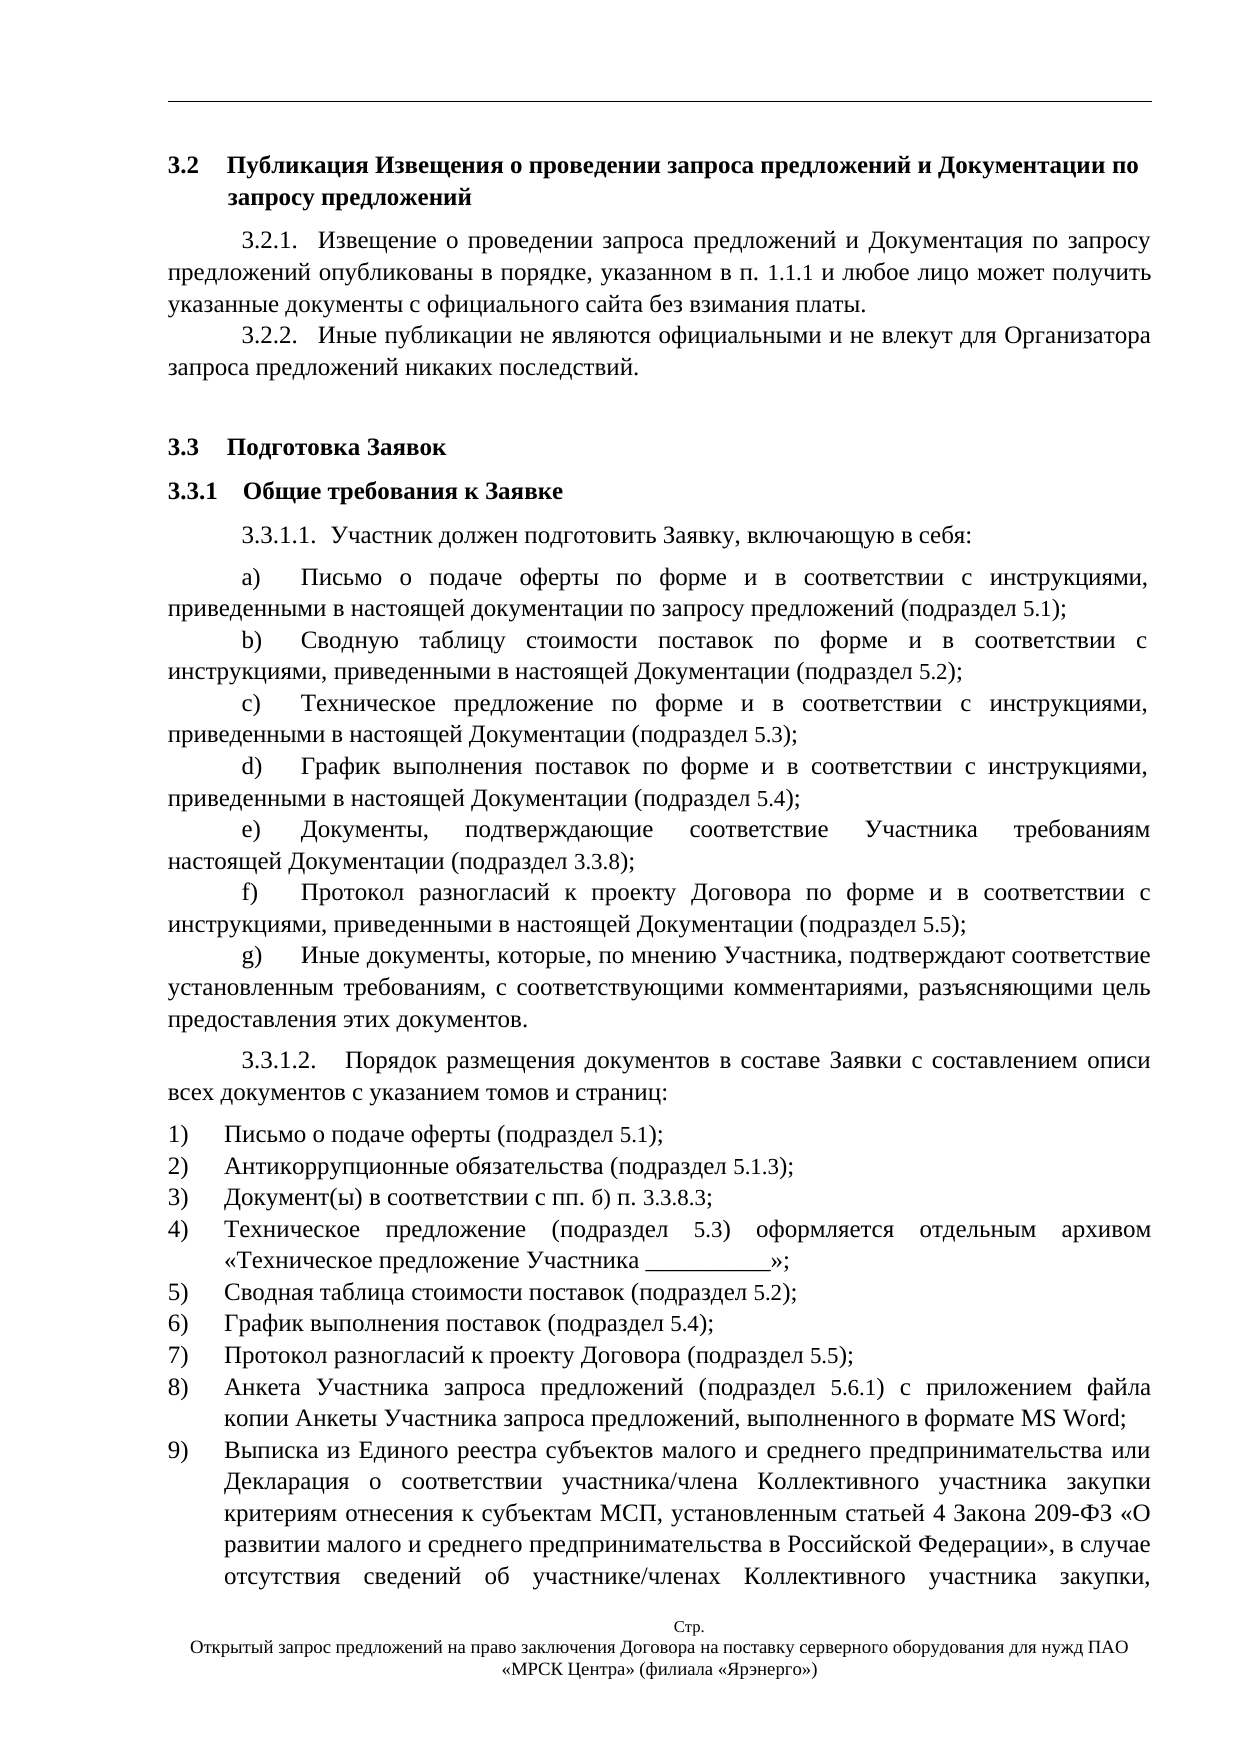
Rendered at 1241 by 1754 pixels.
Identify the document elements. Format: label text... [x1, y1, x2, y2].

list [168, 1435, 1152, 1590]
list Техническое предложение по форме и в соответствии с инструкциями, приведенными в настоящей Документации (подраздел 5.3); [168, 688, 1148, 748]
list Извещение о проведении запроса предложений и Документация по запросу предложений опубликованы в порядке, указанном в п. 1.1.1 и любое лицо может получить указанные документы с официального сайта без взимания платы. [168, 226, 1152, 317]
subtitle Общие требования к Заявке [168, 476, 1152, 504]
list График выполнения поставок (подраздел 5.4); [168, 1308, 1152, 1337]
list Иные документы, которые, по мнению Участника, подтверждают соответствие установленным требованиям, с соответствующими комментариями, разъясняющими цель предоставления этих документов. [168, 941, 1152, 1032]
list Сводную таблицу стоимости поставок по форме и в соответствии с инструкциями, приведенными в настоящей Документации (подраздел 5.2); [168, 625, 1148, 685]
list Документ(ы) в соответствии с пп. б) п. 3.3.8.3; [168, 1182, 1152, 1211]
list Порядок размещения документов в составе Заявки с составлением описи всех документов с указанием томов и страниц: [168, 1046, 1152, 1106]
list Протокол разногласий к проекту Договора по форме и в соответствии с инструкциями, приведенными в настоящей Документации (подраздел 5.5); [168, 877, 1151, 938]
list Техническое предложение (подраздел 5.3) оформляется отдельным архивом «Техническое предложение Участника __________»; [168, 1214, 1152, 1274]
list Иные публикации не являются официальными и не влекут для Организатора запроса предложений никаких последствий. [168, 320, 1152, 381]
list Документы, подтверждающие соответствие Участника требованиям настоящей Документации (подраздел 3.3.8); [168, 814, 1151, 874]
list Анкета Участника запроса предложений (подраздел 5.6.1) с приложением файла копии Анкеты Участника запроса предложений, выполненного в формате MS Word; [168, 1372, 1152, 1432]
list Протокол разногласий к проекту Договора (подраздел 5.5); [168, 1340, 1152, 1369]
subtitle Публикация Извещения о проведении запроса предложений и Документации по запросу предложений [168, 150, 1152, 210]
list Письмо о подаче оферты по форме и в соответствии с инструкциями, приведенными в настоящей документации по запросу предложений (подраздел 5.1); [168, 562, 1148, 622]
list График выполнения поставок по форме и в соответствии с инструкциями, приведенными в настоящей Документации (подраздел 5.4); [168, 751, 1149, 811]
subtitle Подготовка Заявок [168, 432, 1152, 460]
list Участник должен подготовить Заявку, включающую в себя: [168, 520, 1152, 548]
list Сводная таблица стоимости поставок (подраздел 5.2); [168, 1277, 1152, 1306]
list Антикоррупционные обязательства (подраздел 5.1.3); [168, 1151, 1152, 1179]
list Письмо о подаче оферты (подраздел 5.1); [168, 1119, 1152, 1148]
